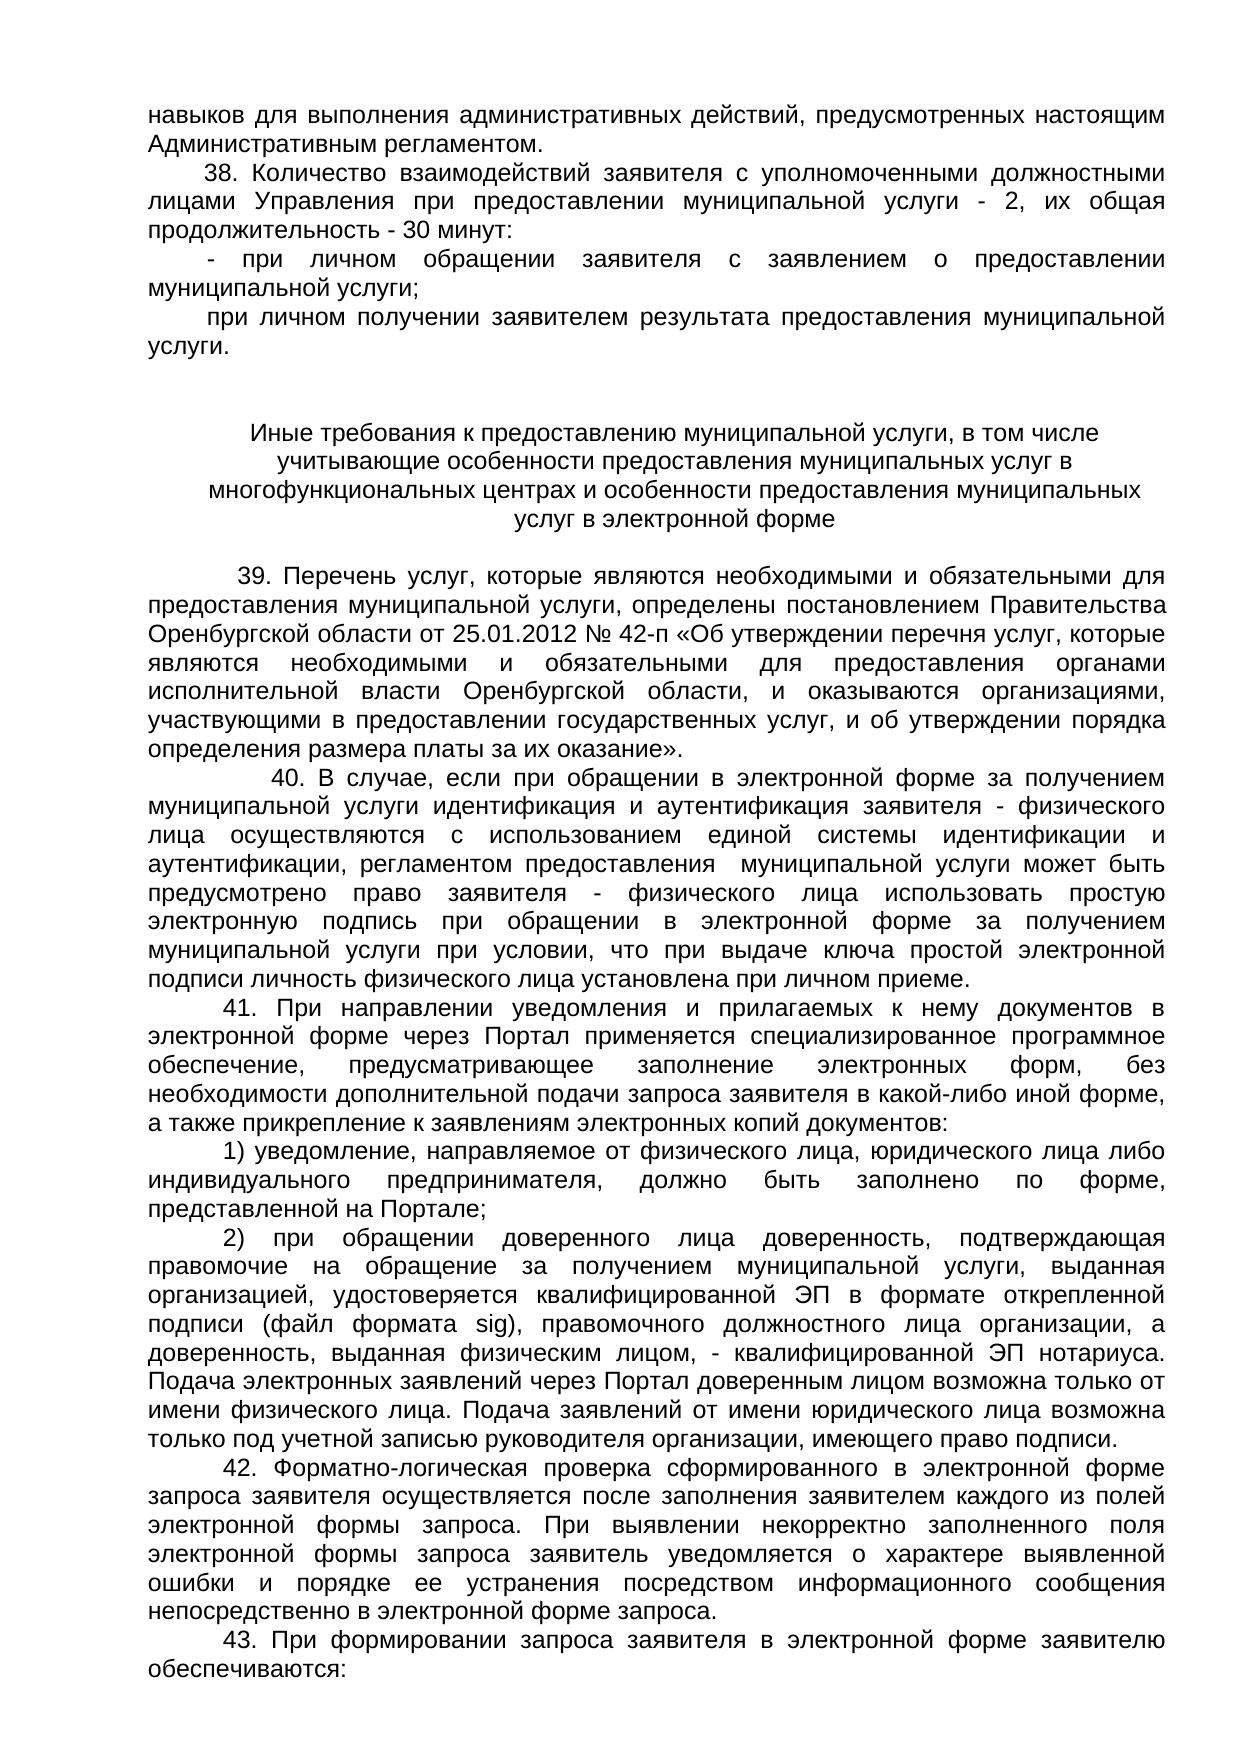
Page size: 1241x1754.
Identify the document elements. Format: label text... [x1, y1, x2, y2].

text 38. Количество взаимодействий заявителя с уполномоченными должностными лицами Управления при предоставлении муниципальной услуги - 2, их общая продолжительность - 30 минут: [148, 158, 1167, 244]
text 39. Перечень услуг, которые являются необходимыми и обязательными для предоставления муниципальной услуги, определены постановлением Правительства Оренбургской области от 25.01.2012 № 42-п «Об утверждении перечня услуг, которые являются необходимыми и обязательными для предоставления органами исполнительной власти Оренбургской области, и оказываются организациями, участвующими в предоставлении государственных услуг, и об утверждении порядка определения размера платы за их оказание». [148, 561, 1167, 763]
text - при личном обращении заявителя с заявлением о предоставлении муниципальной услуги; [148, 244, 1167, 301]
text 41. При направлении уведомления и прилагаемых к нему документов в электронной форме через Портал применяется специализированное программное обеспечение, предусматривающее заполнение электронных форм, без необходимости дополнительной подачи запроса заявителя в какой-либо иной форме, а также прикрепление к заявлениям электронных копий документов: [148, 993, 1167, 1136]
text 2) при обращении доверенного лица доверенность, подтверждающая правомочие на обращение за получением муниципальной услуги, выданная организацией, удостоверяется квалифицированной ЭП в формате открепленной подписи (файл формата sig), правомочного должностного лица организации, а доверенность, выданная физическим лицом, - квалифицированной ЭП нотариуса. Подача электронных заявлений через Портал доверенным лицом возможна только от имени физического лица. Подача заявлений от имени юридического лица возможна только под учетной записью руководителя организации, имеющего право подписи. [148, 1223, 1167, 1453]
text 40. В случае, если при обращении в электронной форме за получением муниципальной услуги идентификация и аутентификация заявителя - физического лица осуществляются с использованием единой системы идентификации и аутентификации, регламентом предоставления муниципальной услуги может быть предусмотрено право заявителя - физического лица использовать простую электронную подпись при обращении в электронной форме за получением муниципальной услуги при условии, что при выдаче ключа простой электронной подписи личность физического лица установлена при личном приеме. [148, 763, 1167, 993]
text 1) уведомление, направляемое от физического лица, юридического лица либо индивидуального предпринимателя, должно быть заполнено по форме, представленной на Портале; [148, 1136, 1167, 1223]
text при личном получении заявителем результата предоставления муниципальной услуги. [148, 302, 1167, 359]
text Иные требования к предоставлению муниципальной услуги, в том числе учитывающие особенности предоставления муниципальных услуг в многофункциональных центрах и особенности предоставления муниципальных услуг в электронной форме [183, 418, 1167, 533]
text 42. Форматно-логическая проверка сформированного в электронной форме запроса заявителя осуществляется после заполнения заявителем каждого из полей электронной формы запроса. При выявлении некорректно заполненного поля электронной формы запроса заявитель уведомляется о характере выявленной ошибки и порядке ее устранения посредством информационного сообщения непосредственно в электронной форме запроса. [148, 1453, 1167, 1625]
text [148, 100, 1167, 158]
text 43. При формировании запроса заявителя в электронной форме заявителю обеспечиваются: [148, 1625, 1167, 1683]
